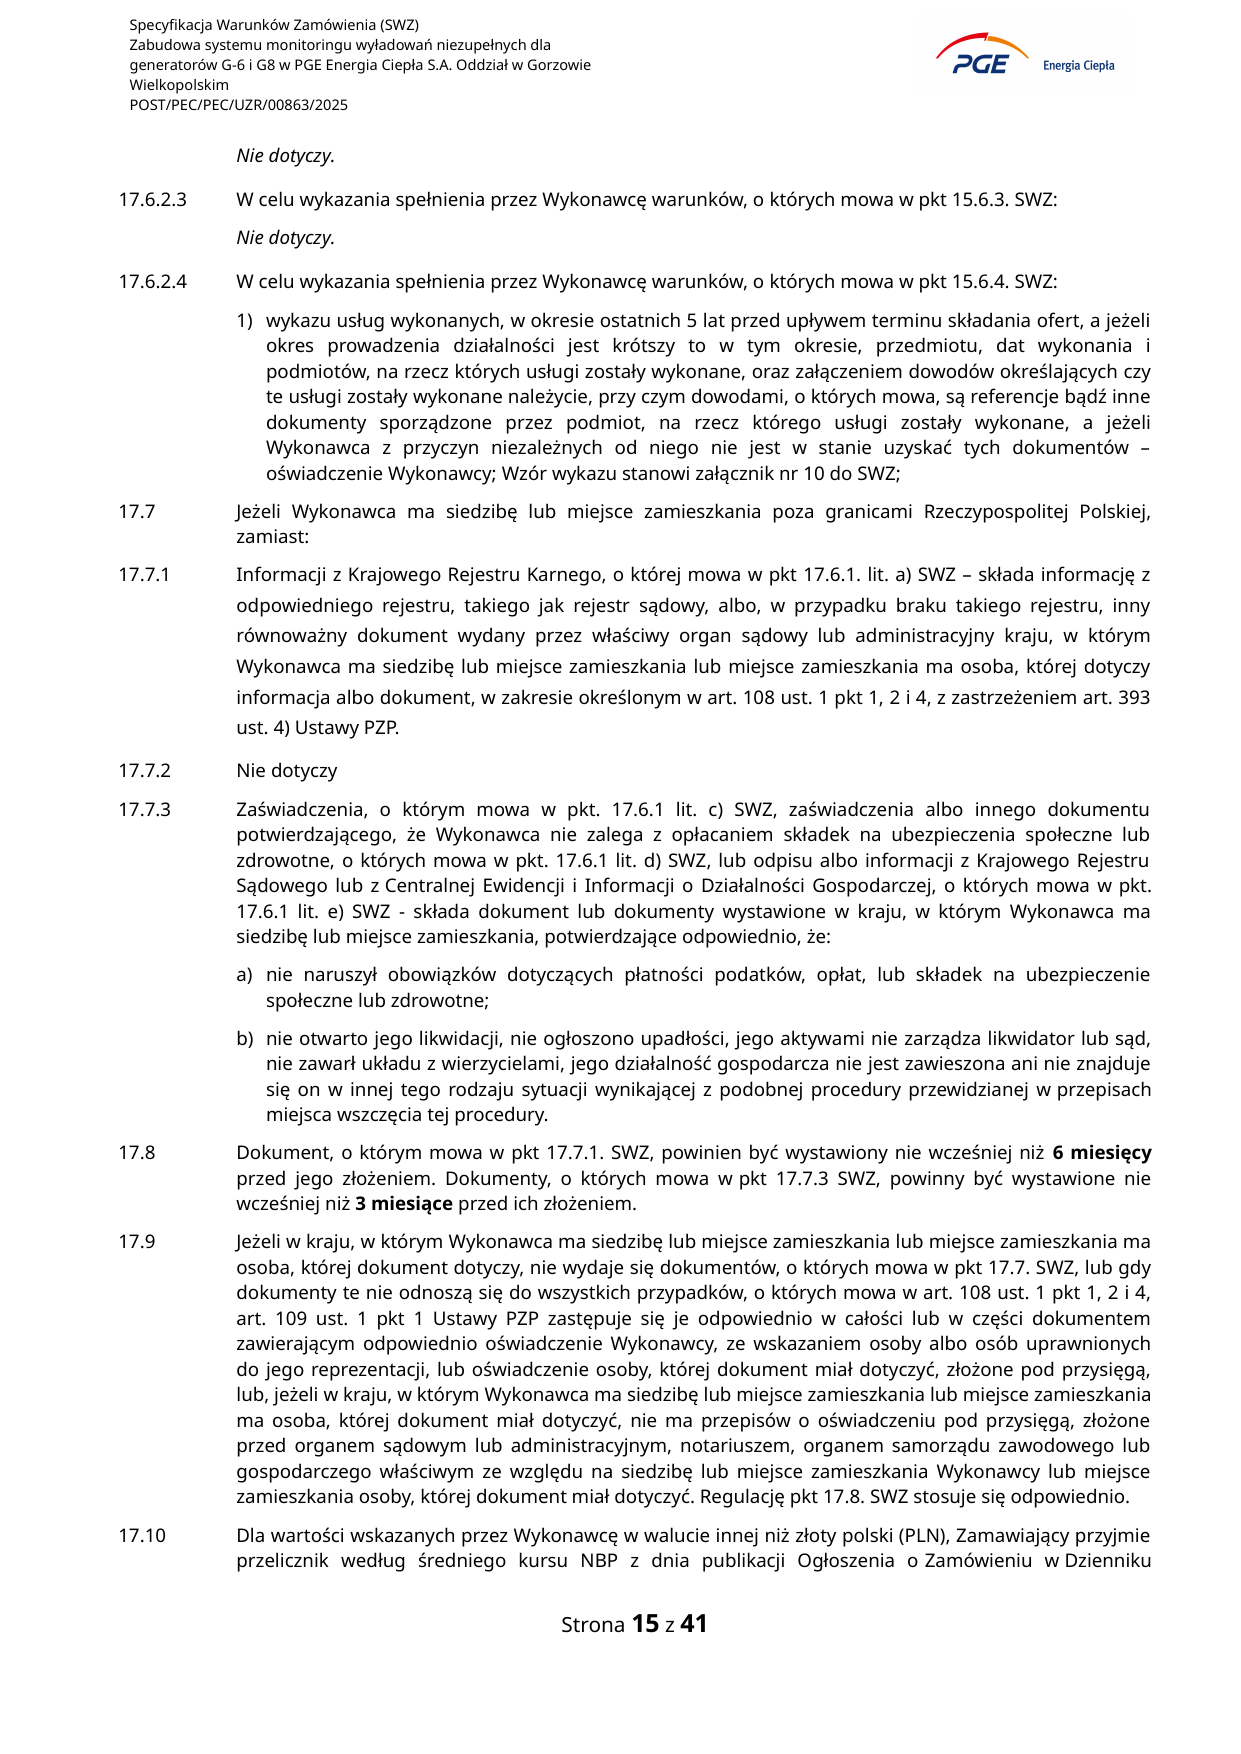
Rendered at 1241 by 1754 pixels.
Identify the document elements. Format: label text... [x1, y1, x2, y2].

text Nie dotyczy. [236, 142, 1152, 168]
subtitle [118, 1522, 1152, 1573]
subtitle Zaświadczenia, o którym mowa w pkt. 17.6.1 lit. c) SWZ, zaświadczenia albo innego dokumentu potwierdzającego, że Wykonawca nie zalega z opłacaniem składek na ubezpieczenia społeczne lub zdrowotne, o których mowa w pkt. 17.6.1 lit. d) SWZ, lub odpisu albo informacji z Krajowego Rejestru Sądowego lub z Centralnej Ewidencji i Informacji o Działalności Gospodarczej, o których mowa w pkt. 17.6.1 lit. e) SWZ - składa dokument lub dokumenty wystawione w kraju, w którym Wykonawca ma siedzibę lub miejsce zamieszkania, potwierdzające odpowiednio, że: [118, 796, 1152, 949]
subtitle wykazu usług wykonanych, w okresie ostatnich 5 lat przed upływem terminu składania ofert, a jeżeli okres prowadzenia działalności jest krótszy to w tym okresie, przedmiotu, dat wykonania i podmiotów, na rzecz których usługi zostały wykonane, oraz załączeniem dowodów określających czy te usługi zostały wykonane należycie, przy czym dowodami, o których mowa, są referencje bądź inne dokumenty sporządzone przez podmiot, na rzecz którego usługi zostały wykonane, a jeżeli Wykonawca z przyczyn niezależnych od niego nie jest w stanie uzyskać tych dokumentów – oświadczenie Wykonawcy; Wzór wykazu stanowi załącznik nr 10 do SWZ; [236, 307, 1152, 486]
subtitle nie otwarto jego likwidacji, nie ogłoszono upadłości, jego aktywami nie zarządza likwidator lub sąd, nie zawarł układu z wierzycielami, jego działalność gospodarcza nie jest zawieszona ani nie znajduje się on w innej tego rodzaju sytuacji wynikającej z podobnej procedury przewidzianej w przepisach miejsca wszczęcia tej procedury. [236, 1025, 1152, 1127]
subtitle Nie dotyczy [118, 758, 1152, 783]
subtitle Jeżeli Wykonawca ma siedzibę lub miejsce zamieszkania poza granicami Rzeczypospolitej Polskiej, zamiast: [118, 498, 1152, 549]
list Informacji z Krajowego Rejestru Karnego, o której mowa w pkt 17.6.1. lit. a) SWZ – składa informację z odpowiedniego rejestru, takiego jak rejestr sądowy, albo, w przypadku braku takiego rejestru, inny równoważny dokument wydany przez właściwy organ sądowy lub administracyjny kraju, w którym Wykonawca ma siedzibę lub miejsce zamieszkania lub miejsce zamieszkania ma osoba, której dotyczy informacja albo dokument, w zakresie określonym w art. 108 ust. 1 pkt 1, 2 i 4, z zastrzeżeniem art. 393 ust. 4) Ustawy PZP. [118, 562, 1152, 740]
subtitle W celu wykazania spełnienia przez Wykonawcę warunków, o których mowa w pkt 15.6.4. SWZ: [118, 269, 1152, 294]
subtitle nie naruszył obowiązków dotyczących płatności podatków, opłat, lub składek na ubezpieczenie społeczne lub zdrowotne; [236, 961, 1152, 1012]
subtitle Dokument, o którym mowa w pkt 17.7.1. SWZ, powinien być wystawiony nie wcześniej niż 6 miesięcy przed jego złożeniem. Dokumenty, o których mowa w pkt 17.7.3 SWZ, powinny być wystawione nie wcześniej niż 3 miesiące przed ich złożeniem. [118, 1139, 1152, 1216]
text Nie dotyczy. [236, 225, 1152, 250]
subtitle W celu wykazania spełnienia przez Wykonawcę warunków, o których mowa w pkt 15.6.3. SWZ: [118, 187, 1152, 212]
picture [918, 14, 1131, 96]
subtitle Jeżeli w kraju, w którym Wykonawca ma siedzibę lub miejsce zamieszkania lub miejsce zamieszkania ma osoba, której dokument dotyczy, nie wydaje się dokumentów, o których mowa w pkt 17.7. SWZ, lub gdy dokumenty te nie odnoszą się do wszystkich przypadków, o których mowa w art. 108 ust. 1 pkt 1, 2 i 4, art. 109 ust. 1 pkt 1 Ustawy PZP zastępuje się je odpowiednio w całości lub w części dokumentem zawierającym odpowiednio oświadczenie Wykonawcy, ze wskazaniem osoby albo osób uprawnionych do jego reprezentacji, lub oświadczenie osoby, której dokument miał dotyczyć, złożone pod przysięgą, lub, jeżeli w kraju, w którym Wykonawca ma siedzibę lub miejsce zamieszkania lub miejsce zamieszkania ma osoba, której dokument miał dotyczyć, nie ma przepisów o oświadczeniu pod przysięgą, złożone przed organem sądowym lub administracyjnym, notariuszem, organem samorządu zawodowego lub gospodarczego właściwym ze względu na siedzibę lub miejsce zamieszkania Wykonawcy lub miejsce zamieszkania osoby, której dokument miał dotyczyć. Regulację pkt 17.8. SWZ stosuje się odpowiednio. [118, 1229, 1152, 1509]
